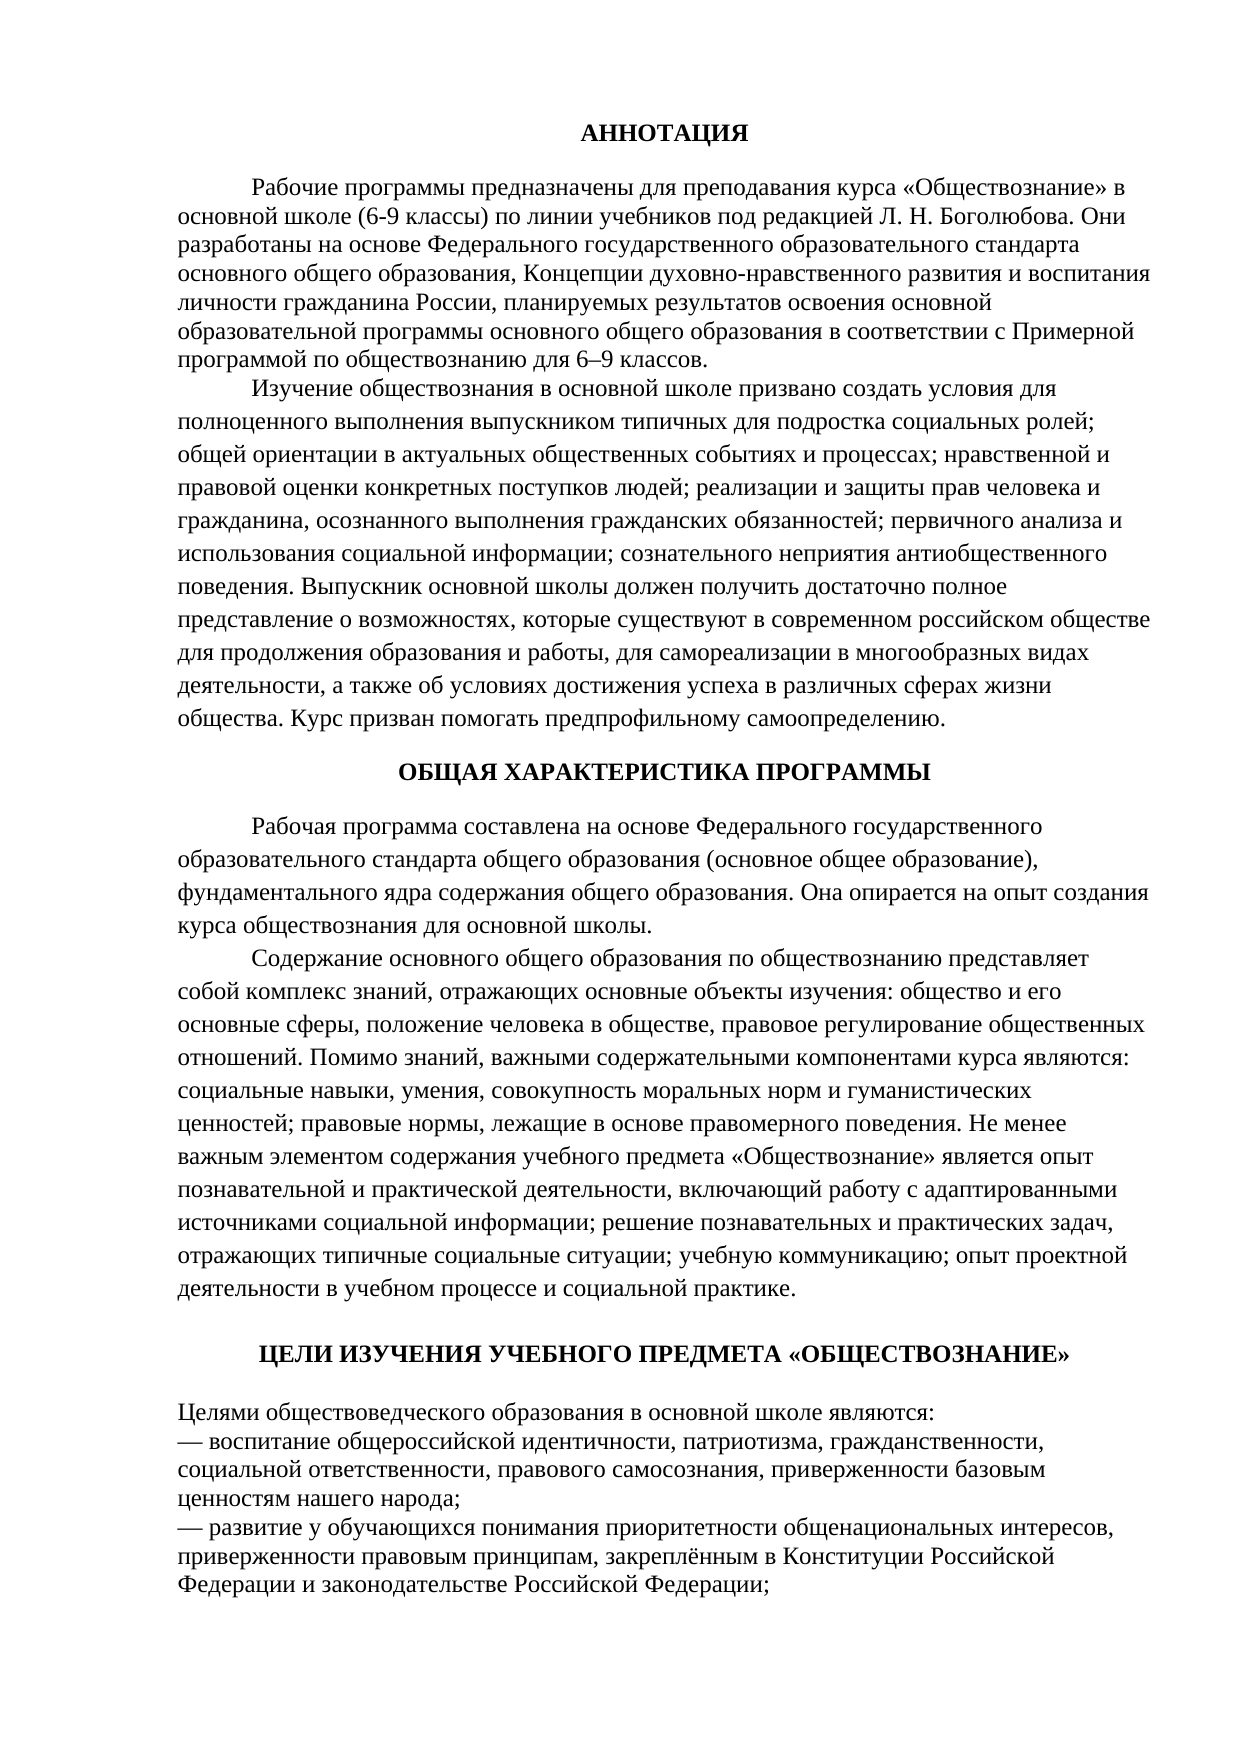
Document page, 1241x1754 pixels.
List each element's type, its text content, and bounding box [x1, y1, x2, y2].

text Рабочие программы предназначены для преподавания курса «Обществознание» в основной школе (6-9 классы) по линии учебников под редакцией Л. Н. Боголюбова. Они разработаны на основе Федерального государственного образовательного стандарта основного общего образования, Концепции духовно-нравственного развития и воспитания личности гражданина России, планируемых результатов освоения основной образовательной программы основного общего образования в соответствии с Примерной программой по обществознанию для 6–9 классов. [177, 172, 1152, 373]
text ОБЩАЯ ХАРАКТЕРИСТИКА ПРОГРАММЫ [177, 757, 1152, 786]
text Содержание основного общего образования по обществознанию представляет собой комплекс знаний, отражающих основные объекты изучения: общество и его основные сферы, положение человека в обществе, правовое регулирование общественных отношений. Помимо знаний, важными содержательными компонентами курса являются: социальные навыки, умения, совокупность моральных норм и гуманистических ценностей; правовые нормы, лежащие в основе правомерного поведения. Не менее важным элементом содержания учебного предмета «Обществознание» является опыт познавательной и практической деятельности, включающий работу с адаптированными источниками социальной информации; решение познавательных и практических задач, отражающих типичные социальные ситуации; учебную коммуникацию; опыт проектной деятельности в учебном процессе и социальной практике. [177, 943, 1152, 1302]
text ЦЕЛИ ИЗУЧЕНИЯ УЧЕБНОГО ПРЕДМЕТА «ОБЩЕСТВОЗНАНИЕ» [177, 1339, 1152, 1368]
text Рабочая программа составлена на основе Федерального государственного образовательного стандарта общего образования (основное общее образование), фундаментального ядра содержания общего образования. Она опирается на опыт создания курса обществознания для основной школы. [177, 811, 1152, 939]
text Изучение обществознания в основной школе призвано создать условия для полноценного выполнения выпускником типичных для подростка социальных ролей; общей ориентации в актуальных общественных событиях и процессах; нравственной и правовой оценки конкретных поступков людей; реализации и защиты прав человека и гражданина, осознанного выполнения гражданских обязанностей; первичного анализа и использования социальной информации; сознательного неприятия антиобщественного поведения. Выпускник основной школы должен получить достаточно полное представление о возможностях, которые существуют в современном российском обществе для продолжения образования и работы, для самореализации в многообразных видах деятельности, а также об условиях достижения успеха в различных сферах жизни общества. Курс призван помогать предпрофильному самоопределению. [177, 373, 1152, 732]
text Целями обществоведческого образования в основной школе являются: [177, 1397, 1152, 1426]
text — воспитание общероссийской идентичности, патриотизма, гражданственности, социальной ответственности, правового самосознания, приверженности базовым ценностям нашего народа; [177, 1426, 1152, 1512]
text — развитие у обучающихся понимания приоритетности общенациональных интересов, приверженности правовым принципам, закреплённым в Конституции Российской Федерации и законодательстве Российской Федерации; [177, 1512, 1152, 1598]
text АННОТАЦИЯ [177, 118, 1152, 147]
